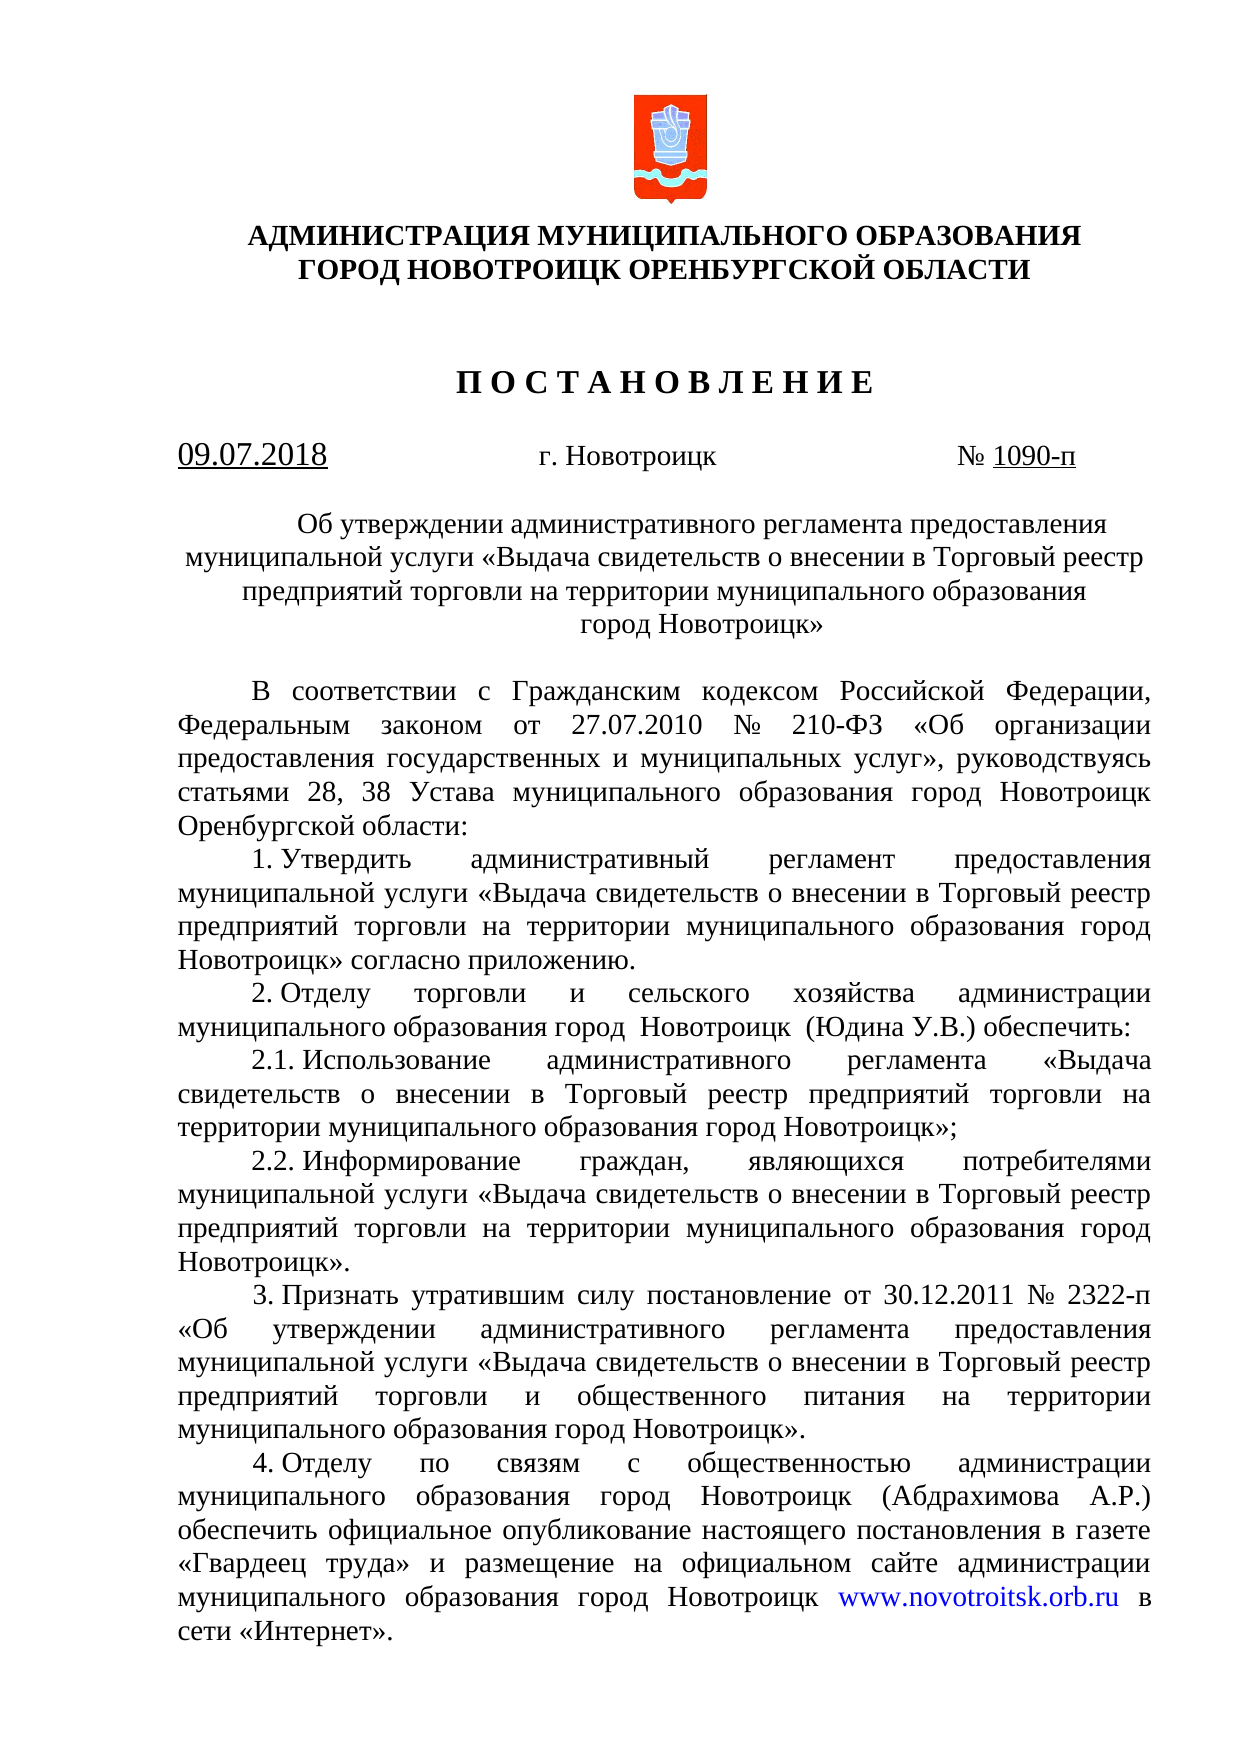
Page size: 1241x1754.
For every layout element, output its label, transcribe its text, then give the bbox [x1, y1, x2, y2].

text В соответствии с Гражданским кодексом Российской Федерации, Федеральным законом от 27.07.2010 № 210-ФЗ «Об организации предоставления государственных и муниципальных услуг», руководствуясь статьями 28, 38 Устава муниципального образования город Новотроицк Оренбургской области: [177, 673, 1152, 841]
text 2. Отделу торговли и сельского хозяйства администрации муниципального образования город Новотроицк (Юдина У.В.) обеспечить: [177, 975, 1152, 1042]
picture [634, 94, 708, 204]
text 1. Утвердить административный регламент предоставления муниципальной услуги «Выдача свидетельств о внесении в Торговый реестр предприятий торговли на территории муниципального образования город Новотроицк» согласно приложению. [177, 841, 1152, 975]
text 2.2. Информирование граждан, являющихся потребителями муниципальной услуги «Выдача свидетельств о внесении в Торговый реестр предприятий торговли на территории муниципального образования город Новотроицк». [177, 1143, 1152, 1277]
text 4. Отделу по связям с общественностью администрации муниципального образования город Новотроицк (Абдрахимова А.Р.) обеспечить официальное опубликование настоящего постановления в газете «Гвардеец труда» и размещение на официальном сайте администрации муниципального образования город Новотроицк www.novotroitsk.orb.ru в сети «Интернет». [177, 1445, 1152, 1646]
text 2.1. Использование административного регламента «Выдача свидетельств о внесении в Торговый реестр предприятий торговли на территории муниципального образования город Новотроицк»; [177, 1042, 1152, 1143]
text 09.07.2018 г. Новотроицк № 1090-п [177, 434, 1152, 472]
text 3. Признать утратившим силу постановление от 30.12.2011 № 2322-п «Об утверждении административного регламента предоставления муниципальной услуги «Выдача свидетельств о внесении в Торговый реестр предприятий торговли и общественного питания на территории муниципального образования город Новотроицк». [177, 1277, 1152, 1445]
text ГОРОД НОВОТРОИЦК ОРЕНБУРГСКОЙ ОБЛАСТИ [177, 252, 1152, 285]
text АДМИНИСТРАЦИЯ МУНИЦИПАЛЬНОГО ОБРАЗОВАНИЯ [177, 218, 1152, 252]
text П О С Т А Н О В Л Е Н И Е [177, 362, 1152, 400]
text город Новотроицк» [177, 606, 1152, 640]
text Об утверждении административного регламента предоставления муниципальной услуги «Выдача свидетельств о внесении в Торговый реестр предприятий торговли на территории муниципального образования [177, 506, 1152, 606]
